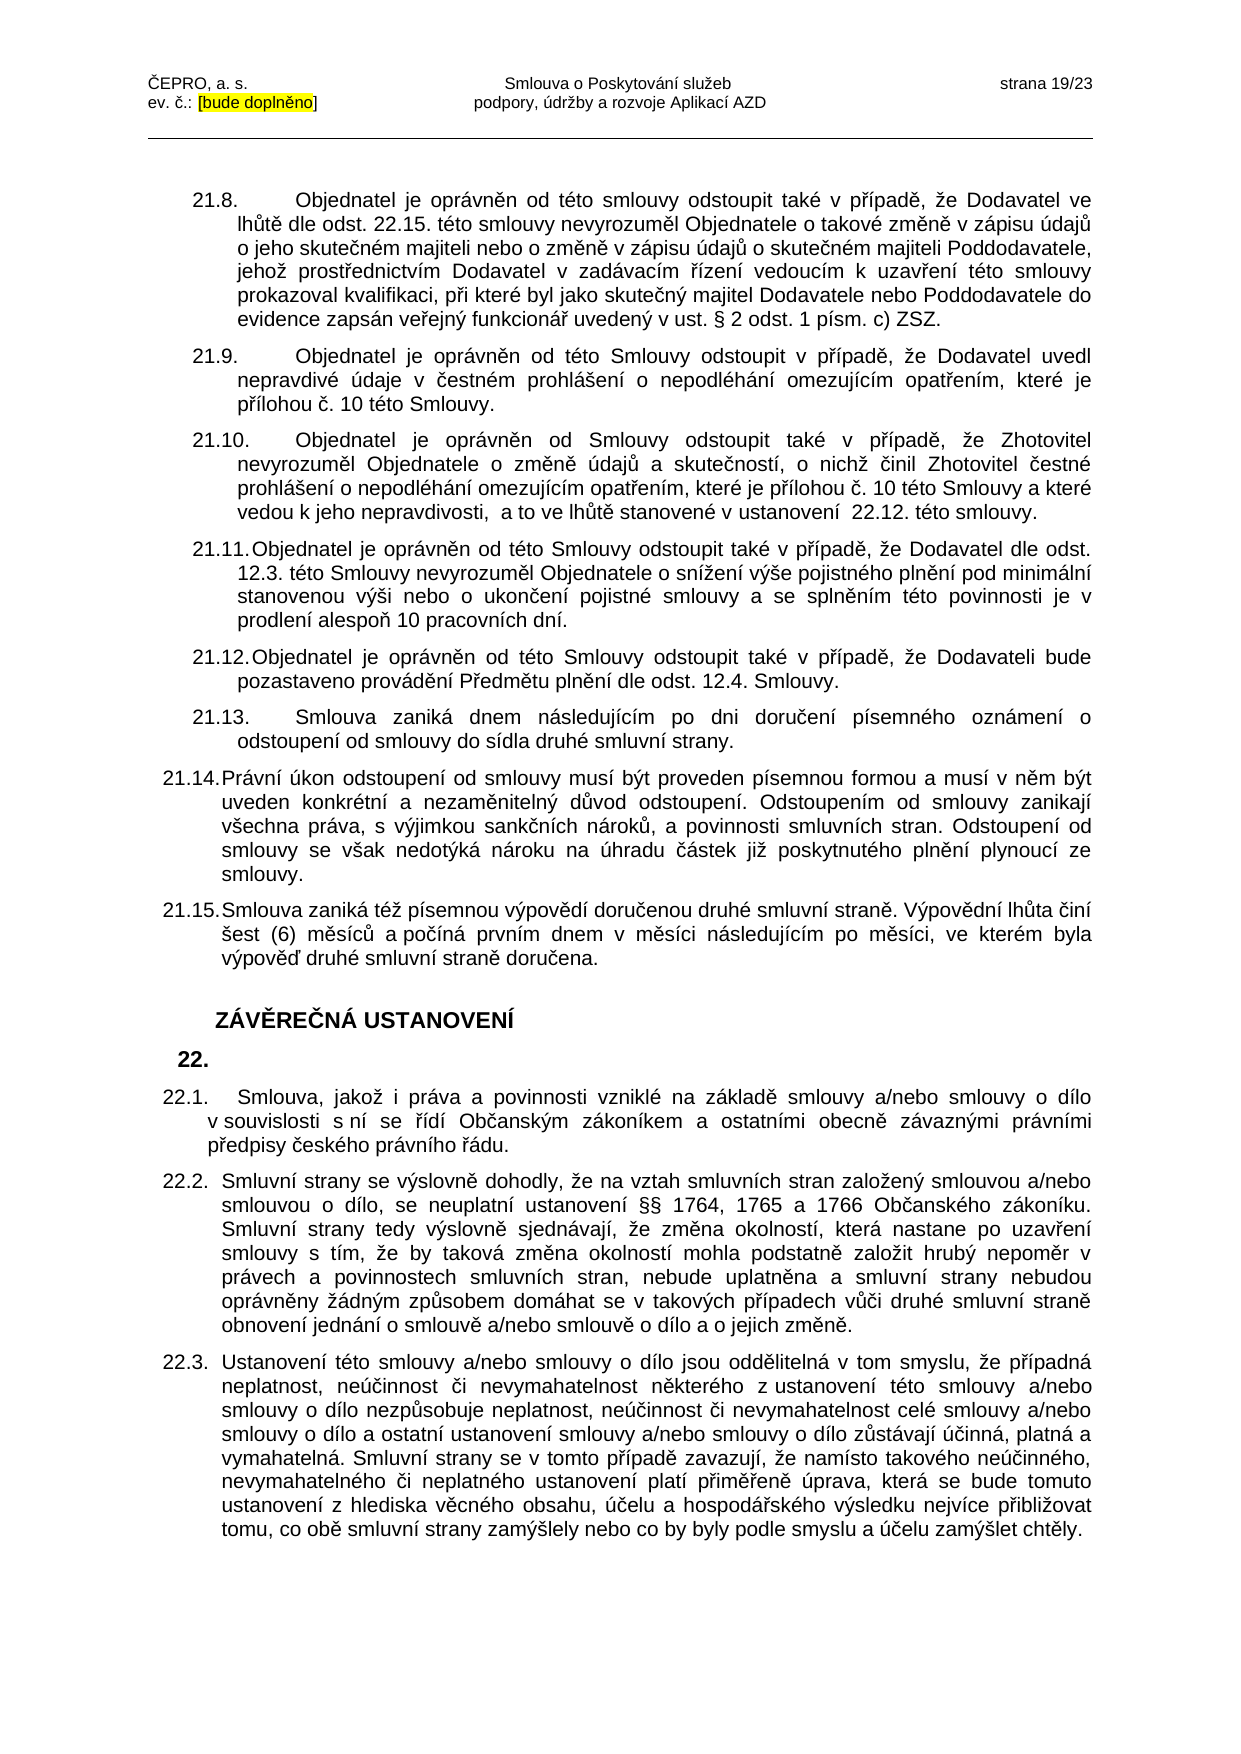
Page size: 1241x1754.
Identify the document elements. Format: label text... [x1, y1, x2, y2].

text Právní úkon odstoupení od smlouvy musí být proveden písemnou formou a musí v něm být uveden konkrétní a nezaměnitelný důvod odstoupení. Odstoupením od smlouvy zanikají všechna práva, s výjimkou sankčních nároků, a povinnosti smluvních stran. Odstoupení od smlouvy se však nedotýká nároku na úhradu částek již poskytnutého plnění plynoucí ze smlouvy. [162, 766, 1093, 885]
text Objednatel je oprávněn od Smlouvy odstoupit také v případě, že Zhotovitel nevyrozuměl Objednatele o změně údajů a skutečností, o nichž činil Zhotovitel čestné prohlášení o nepodléhání omezujícím opatřením, které je přílohou č. 10 této Smlouvy a které vedou k jeho nepravdivosti, a to ve lhůtě stanovené v ustanovení 22.12. této smlouvy. [192, 428, 1093, 524]
text Smlouva, jakož i práva a povinnosti vzniklé na základě smlouvy a/nebo smlouvy o dílo v souvislosti s ní se řídí Občanským zákoníkem a ostatními obecně závaznými právními předpisy českého právního řádu. [162, 1085, 1093, 1157]
text Objednatel je oprávněn od této Smlouvy odstoupit také v případě, že Dodavateli bude pozastaveno provádění Předmětu plnění dle odst. 12.4. Smlouvy. [192, 645, 1093, 693]
text Objednatel je oprávněn od této Smlouvy odstoupit také v případě, že Dodavatel dle odst. 12.3. této Smlouvy nevyrozuměl Objednatele o snížení výše pojistného plnění pod minimální stanovenou výši nebo o ukončení pojistné smlouvy a se splněním této povinnosti je v prodlení alespoň 10 pracovních dní. [192, 536, 1093, 632]
text Objednatel je oprávněn od této Smlouvy odstoupit v případě, že Dodavatel uvedl nepravdivé údaje v čestném prohlášení o nepodléhání omezujícím opatřením, které je přílohou č. 10 této Smlouvy. [192, 344, 1093, 416]
text Objednatel je oprávněn od této smlouvy odstoupit také v případě, že Dodavatel ve lhůtě dle odst. 22.15. této smlouvy nevyrozuměl Objednatele o takové změně v zápisu údajů o jeho skutečném majiteli nebo o změně v zápisu údajů o skutečném majiteli Poddodavatele, jehož prostřednictvím Dodavatel v zadávacím řízení vedoucím k uzavření této smlouvy prokazoval kvalifikaci, při které byl jako skutečný majitel Dodavatele nebo Poddodavatele do evidence zapsán veřejný funkcionář uvedený v ust. § 2 odst. 1 písm. c) ZSZ. [192, 187, 1093, 331]
text Ustanovení této smlouvy a/nebo smlouvy o dílo jsou oddělitelná v tom smyslu, že případná neplatnost, neúčinnost či nevymahatelnost některého z ustanovení této smlouvy a/nebo smlouvy o dílo nezpůsobuje neplatnost, neúčinnost či nevymahatelnost celé smlouvy a/nebo smlouvy o dílo a ostatní ustanovení smlouvy a/nebo smlouvy o dílo zůstávají účinná, platná a vymahatelná. Smluvní strany se v tomto případě zavazují, že namísto takového neúčinného, nevymahatelného či neplatného ustanovení platí přiměřeně úprava, která se bude tomuto ustanovení z hlediska věcného obsahu, účelu a hospodářského výsledku nejvíce přibližovat tomu, co obě smluvní strany zamýšlely nebo co by byly podle smyslu a účelu zamýšlet chtěly. [162, 1349, 1093, 1541]
text Smlouva zaniká též písemnou výpovědí doručenou druhé smluvní straně. Výpovědní lhůta činí šest (6) měsíců a počíná prvním dnem v měsíci následujícím po měsíci, ve kterém byla výpověď druhé smluvní straně doručena. [162, 898, 1093, 970]
text Smlouva zaniká dnem následujícím po dni doručení písemného oznámení o odstoupení od smlouvy do sídla druhé smluvní strany. [192, 705, 1093, 753]
subtitle ZÁVĚREČNÁ USTANOVENÍ [215, 1007, 1093, 1034]
text Smluvní strany se výslovně dohodly, že na vztah smluvních stran založený smlouvou a/nebo smlouvou o dílo, se neuplatní ustanovení §§ 1764, 1765 a 1766 Občanského zákoníku. Smluvní strany tedy výslovně sjednávají, že změna okolností, která nastane po uzavření smlouvy s tím, že by taková změna okolností mohla podstatně založit hrubý nepoměr v právech a povinnostech smluvních stran, nebude uplatněna a smluvní strany nebudou oprávněny žádným způsobem domáhat se v takových případech vůči druhé smluvní straně obnovení jednání o smlouvě a/nebo smlouvě o dílo a o jejich změně. [162, 1169, 1093, 1337]
